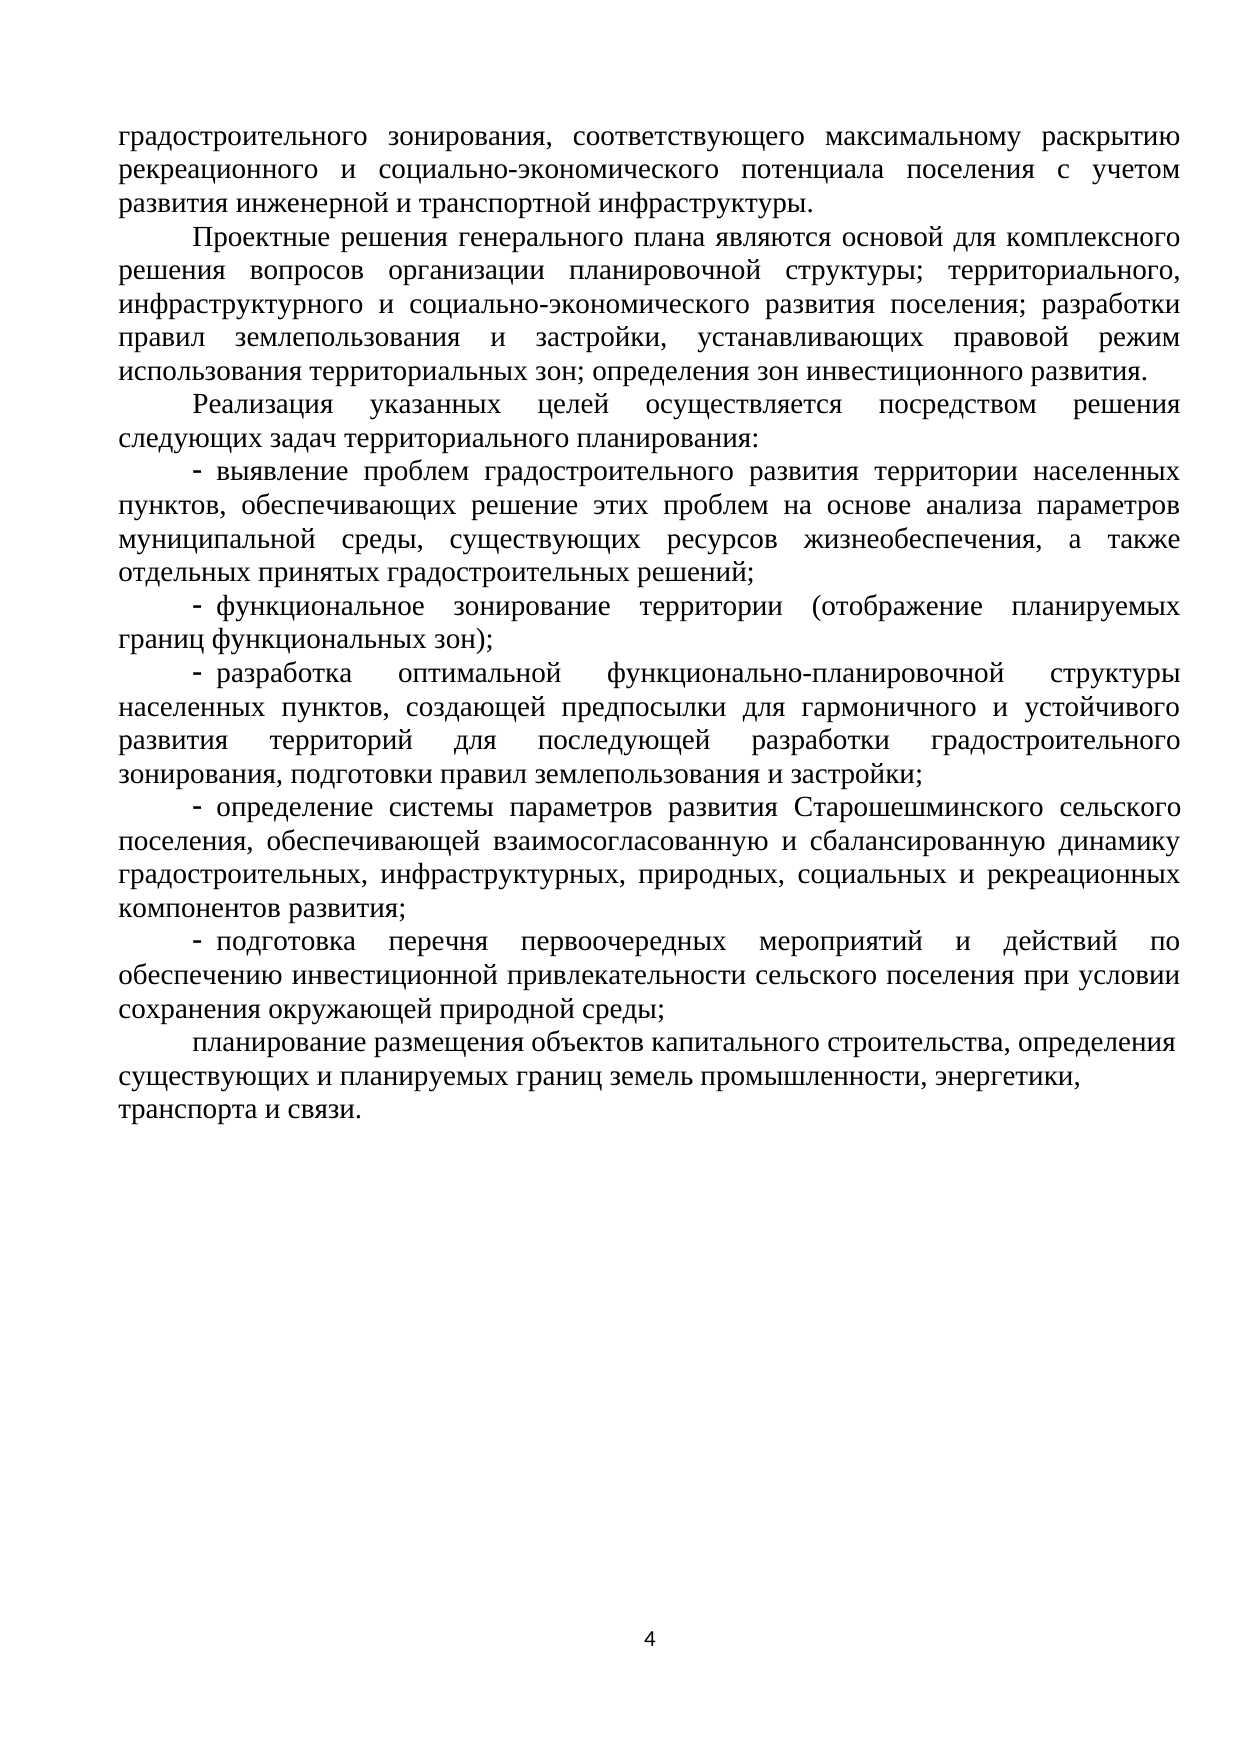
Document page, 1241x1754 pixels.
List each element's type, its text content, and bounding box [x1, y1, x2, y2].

list разработка оптимальной функционально-планировочной структуры населенных пунктов, создающей предпосылки для гармоничного и устойчивого развития территорий для последующей разработки градостроительного зонирования, подготовки правил землепользования и застройки; [118, 655, 1181, 789]
list функциональное зонирование территории (отображение планируемых границ функциональных зон); [118, 588, 1181, 655]
text Проектные решения генерального плана являются основой для комплексного решения вопросов организации планировочной структуры; территориального, инфраструктурного и социально-экономического развития поселения; разработки правил землепользования и застройки, устанавливающих правовой режим использования территориальных зон; определения зон инвестиционного развития. [118, 219, 1181, 386]
list определение системы параметров развития Старошешминского сельского поселения, обеспечивающей взаимосогласованную и сбалансированную динамику градостроительных, инфраструктурных, природных, социальных и рекреационных компонентов развития; [118, 789, 1181, 923]
text планирование размещения объектов капитального строительства, определения существующих и планируемых границ земель промышленности, энергетики, транспорта и связи. [118, 1024, 1181, 1125]
text Реализация указанных целей осуществляется посредством решения следующих задач территориального планирования: [118, 386, 1181, 453]
list выявление проблем градостроительного развития территории населенных пунктов, обеспечивающих решение этих проблем на основе анализа параметров муниципальной среды, существующих ресурсов жизнеобеспечения, а также отдельных принятых градостроительных решений; [118, 453, 1181, 588]
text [118, 118, 1181, 219]
list подготовка перечня первоочередных мероприятий и действий по обеспечению инвестиционной привлекательности сельского поселения при условии сохранения окружающей природной среды; [118, 923, 1181, 1024]
